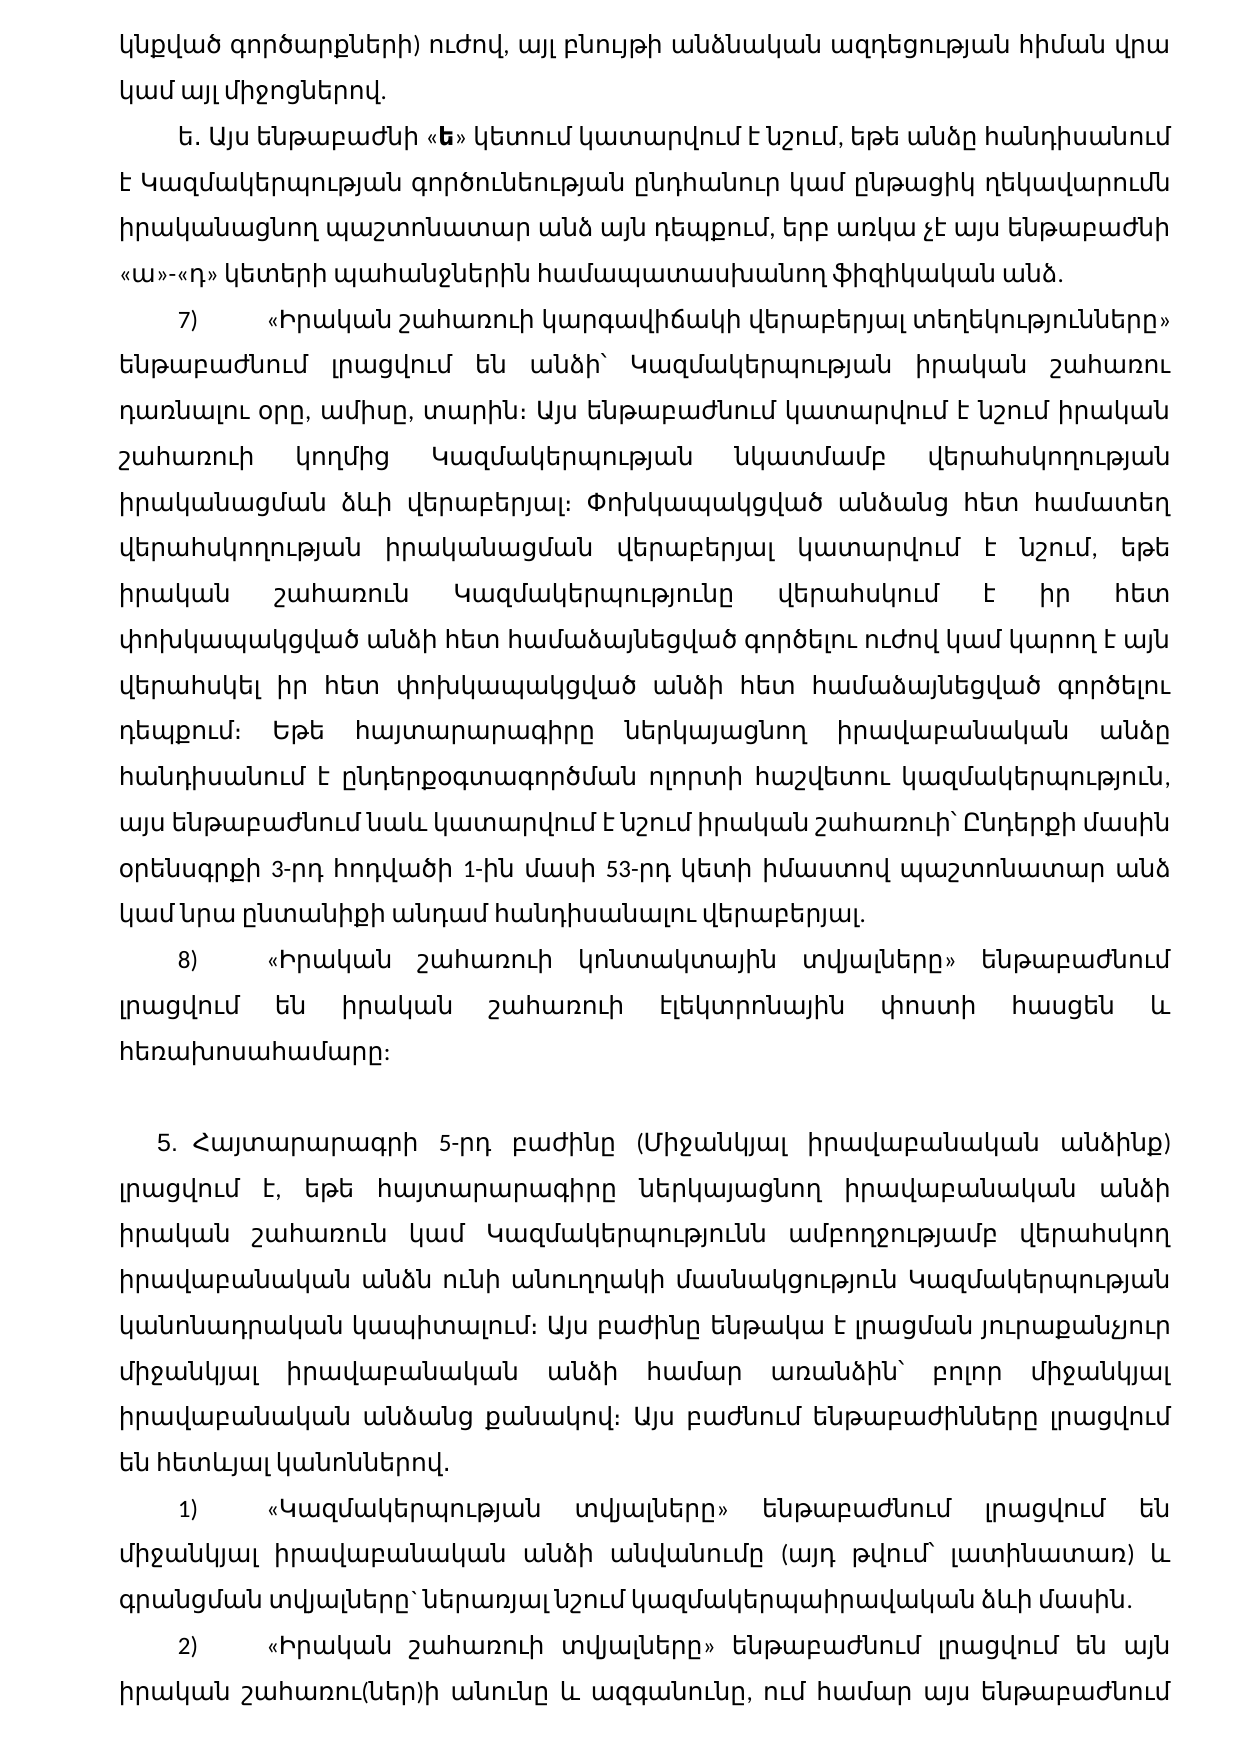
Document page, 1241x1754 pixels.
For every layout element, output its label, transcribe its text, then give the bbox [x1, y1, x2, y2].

text ե․ Այս ենթաբաժնի «ե» կետում կատարվում է նշում, եթե անձը հանդիսանում է Կազմակերպության գործունեության ընդհանուր կամ ընթացիկ ղեկավարումն իրականացնող պաշտոնատար անձ այն դեպքում, երբ առկա չէ այս ենթաբաժնի «ա»-«դ» կետերի պահանջներին համապատասխանող ֆիզիկական անձ. [118, 121, 1171, 289]
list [118, 1630, 1171, 1706]
list Հայտարարագրի 5-րդ բաժինը (Միջանկյալ իրավաբանական անձինք) լրացվում է, եթե հայտարարագիրը ներկայացնող իրավաբանական անձի իրական շահառուն կամ Կազմակերպությունն ամբողջությամբ վերահսկող իրավաբանական անձն ունի անուղղակի մասնակցություն Կազմակերպության կանոնադրական կապիտալում։ Այս բաժինը ենթակա է լրացման յուրաքանչյուր միջանկյալ իրավաբանական անձի համար առանձին՝ բոլոր միջանկյալ իրավաբանական անձանց քանակով։ Այս բաժնում ենթաբաժինները լրացվում են հետևյալ կանոններով․ [118, 1127, 1171, 1478]
list «Իրական շահառուի կոնտակտային տվյալները» ենթաբաժնում լրացվում են իրական շահառուի էլեկտրոնային փոստի հասցեն և հեռախոսահամարը: [118, 944, 1171, 1066]
list «Իրական շահառուի կարգավիճակի վերաբերյալ տեղեկությունները» ենթաբաժնում լրացվում են անձի՝ Կազմակերպության իրական շահառու դառնալու օրը, ամիսը, տարին։ Այս ենթաբաժնում կատարվում է նշում իրական շահառուի կողմից Կազմակերպության նկատմամբ վերահսկողության իրականացման ձևի վերաբերյալ։ Փոխկապակցված անձանց հետ համատեղ վերահսկողության իրականացման վերաբերյալ կատարվում է նշում, եթե իրական շահառուն Կազմակերպությունը վերահսկում է իր հետ փոխկապակցված անձի հետ համաձայնեցված գործելու ուժով կամ կարող է այն վերահսկել իր հետ փոխկապակցված անձի հետ համաձայնեցված գործելու դեպքում։ Եթե հայտարարագիրը ներկայացնող իրավաբանական անձը հանդիսանում է ընդերքօգտագործման ոլորտի հաշվետու կազմակերպություն, այս ենթաբաժնում նաև կատարվում է նշում իրական շահառուի՝ Ընդերքի մասին օրենսգրքի 3-րդ հոդվածի 1-ին մասի 53-րդ կետի իմաստով պաշտոնատար անձ կամ նրա ընտանիքի անդամ հանդիսանալու վերաբերյալ. [118, 304, 1171, 929]
list «Կազմակերպության տվյալները» ենթաբաժնում լրացվում են միջանկյալ իրավաբանական անձի անվանումը (այդ թվում՝ լատինատառ) և գրանցման տվյալները` ներառյալ նշում կազմակերպաիրավական ձևի մասին. [118, 1493, 1171, 1615]
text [118, 29, 1171, 106]
